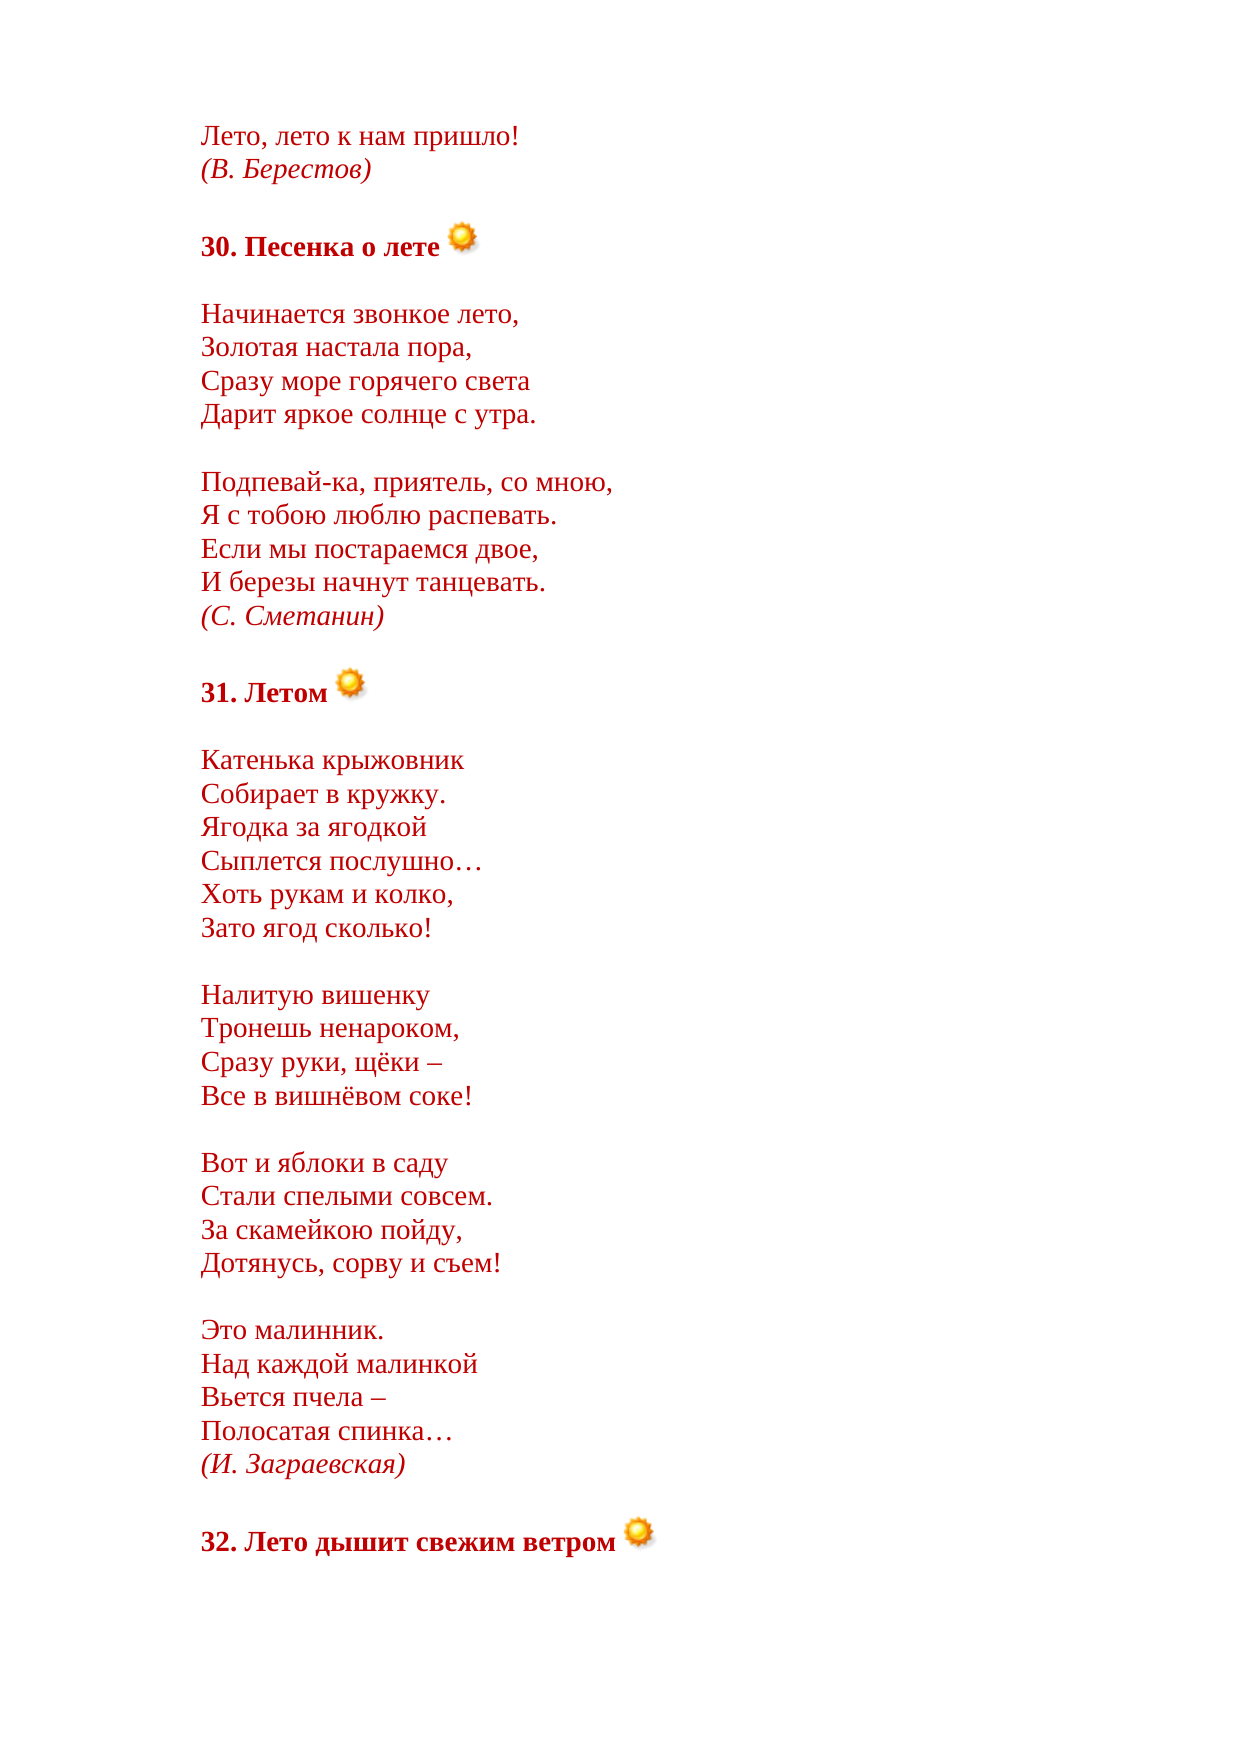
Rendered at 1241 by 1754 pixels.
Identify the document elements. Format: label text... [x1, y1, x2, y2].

text 31. Летом Катенька крыжовник Собирает в кружку. Ягодка за ягодкой Сыплется послушно… Хоть рукам и колко, Зато ягод сколько! Налитую вишенку Тронешь ненароком, Сразу руки, щёки – Все в вишнёвом соке! Вот и яблоки в саду Стали спелыми совсем. За скамейкою пойду, Дотянусь, сорву и съем! Это малинник. Над каждой малинкой Вьется пчела – Полосатая спинка… [201, 665, 1128, 1447]
text (С. Сметанин) [201, 598, 1128, 631]
picture [447, 218, 485, 257]
text 30. Песенка о лете Начинается звонкое лето, Золотая настала пора, Сразу море горячего света Дарит яркое солнце с утра. Подпевай-ка, приятель, со мною, Я с тобою люблю распевать. Если мы постараемся двое, И березы начнут танцевать. [201, 219, 1128, 598]
text 32. Лето дышит свежим ветром [201, 1514, 1128, 1591]
text (И. Заграевская) [201, 1447, 1128, 1480]
picture [623, 1513, 662, 1552]
picture [335, 665, 373, 703]
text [201, 118, 1128, 185]
